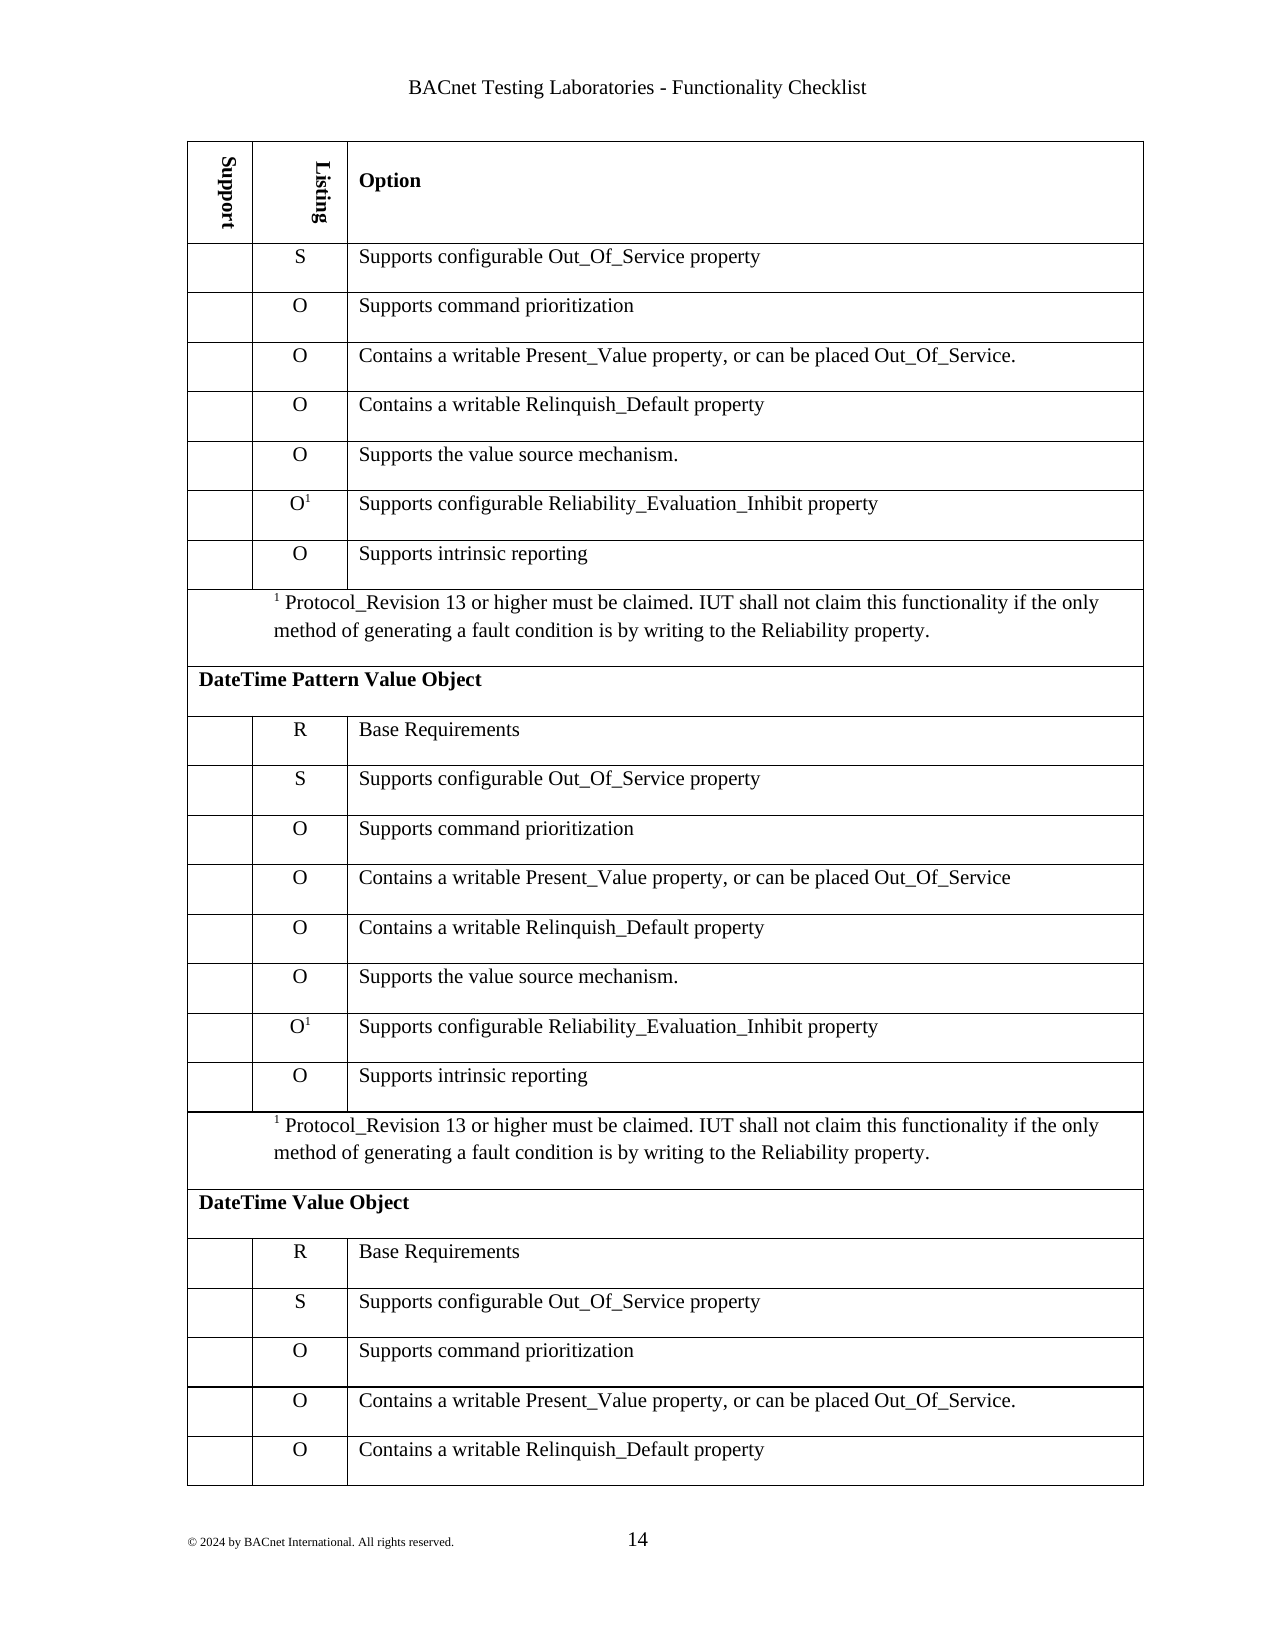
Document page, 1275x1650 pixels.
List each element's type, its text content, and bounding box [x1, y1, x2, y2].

table_cell Base Requirements [348, 717, 1143, 765]
table_header Option [348, 142, 1143, 243]
table_cell O [253, 1437, 347, 1485]
table_cell [188, 1437, 252, 1485]
table_cell S [253, 244, 347, 292]
table_cell Supports configurable Reliability_Evaluation_Inhibit property [348, 1014, 1143, 1062]
table_cell O [253, 865, 347, 913]
table_cell Supports configurable Out_Of_Service property [348, 766, 1143, 814]
table_cell [188, 1388, 252, 1436]
table_header Listing [253, 142, 347, 243]
table_header Support [188, 142, 252, 243]
table_cell Contains a writable Present_Value property, or can be placed Out_Of_Service [348, 865, 1143, 913]
table_cell O1 [253, 491, 347, 539]
table_cell R [253, 1239, 347, 1287]
table_cell Supports intrinsic reporting [348, 541, 1143, 589]
table_cell [188, 343, 252, 391]
table_cell O [253, 1388, 347, 1436]
table_cell [188, 541, 252, 589]
table_cell Supports the value source mechanism. [348, 964, 1143, 1012]
table_cell Supports intrinsic reporting [348, 1063, 1143, 1111]
table_cell O [253, 541, 347, 589]
table_cell DateTime Value Object [188, 1190, 1143, 1238]
table_cell S [253, 1289, 347, 1337]
table_cell O1 [253, 1014, 347, 1062]
table_cell [188, 442, 252, 490]
table_cell Supports command prioritization [348, 816, 1143, 864]
table_cell O [253, 964, 347, 1012]
table_cell [188, 293, 252, 342]
table_cell Contains a writable Relinquish_Default property [348, 915, 1143, 963]
table_cell O [253, 1338, 347, 1386]
table_cell S [253, 766, 347, 814]
table_cell Supports configurable Out_Of_Service property [348, 1289, 1143, 1337]
table_cell [188, 1063, 252, 1111]
table_cell O [253, 915, 347, 963]
table_cell O [253, 293, 347, 342]
table_cell [188, 816, 252, 864]
table_cell [188, 244, 252, 292]
table_cell [188, 1014, 252, 1062]
table_cell [188, 766, 252, 814]
table_cell [188, 865, 252, 913]
table_cell O [253, 343, 347, 391]
table_cell Supports command prioritization [348, 1338, 1143, 1386]
table_cell [188, 964, 252, 1012]
table_cell Supports the value source mechanism. [348, 442, 1143, 490]
table_cell Contains a writable Present_Value property, or can be placed Out_Of_Service. [348, 343, 1143, 391]
table_cell O [253, 392, 347, 441]
table_cell [188, 1239, 252, 1287]
table_cell Contains a writable Present_Value property, or can be placed Out_Of_Service. [348, 1388, 1143, 1436]
table_cell [188, 1338, 252, 1386]
table_cell [188, 392, 252, 441]
table_cell DateTime Pattern Value Object [188, 667, 1143, 716]
table_cell [188, 717, 252, 765]
table_cell Supports command prioritization [348, 293, 1143, 342]
table_cell [188, 1289, 252, 1337]
table_cell Contains a writable Relinquish_Default property [348, 392, 1143, 441]
table_cell Base Requirements [348, 1239, 1143, 1287]
table_cell Contains a writable Relinquish_Default property [348, 1437, 1143, 1485]
table_cell [188, 491, 252, 539]
table_cell O [253, 442, 347, 490]
table_cell Supports configurable Reliability_Evaluation_Inhibit property [348, 491, 1143, 539]
table_cell O [253, 1063, 347, 1111]
table_cell R [253, 717, 347, 765]
table_cell [188, 915, 252, 963]
table_cell O [253, 816, 347, 864]
table_cell Supports configurable Out_Of_Service property [348, 244, 1143, 292]
